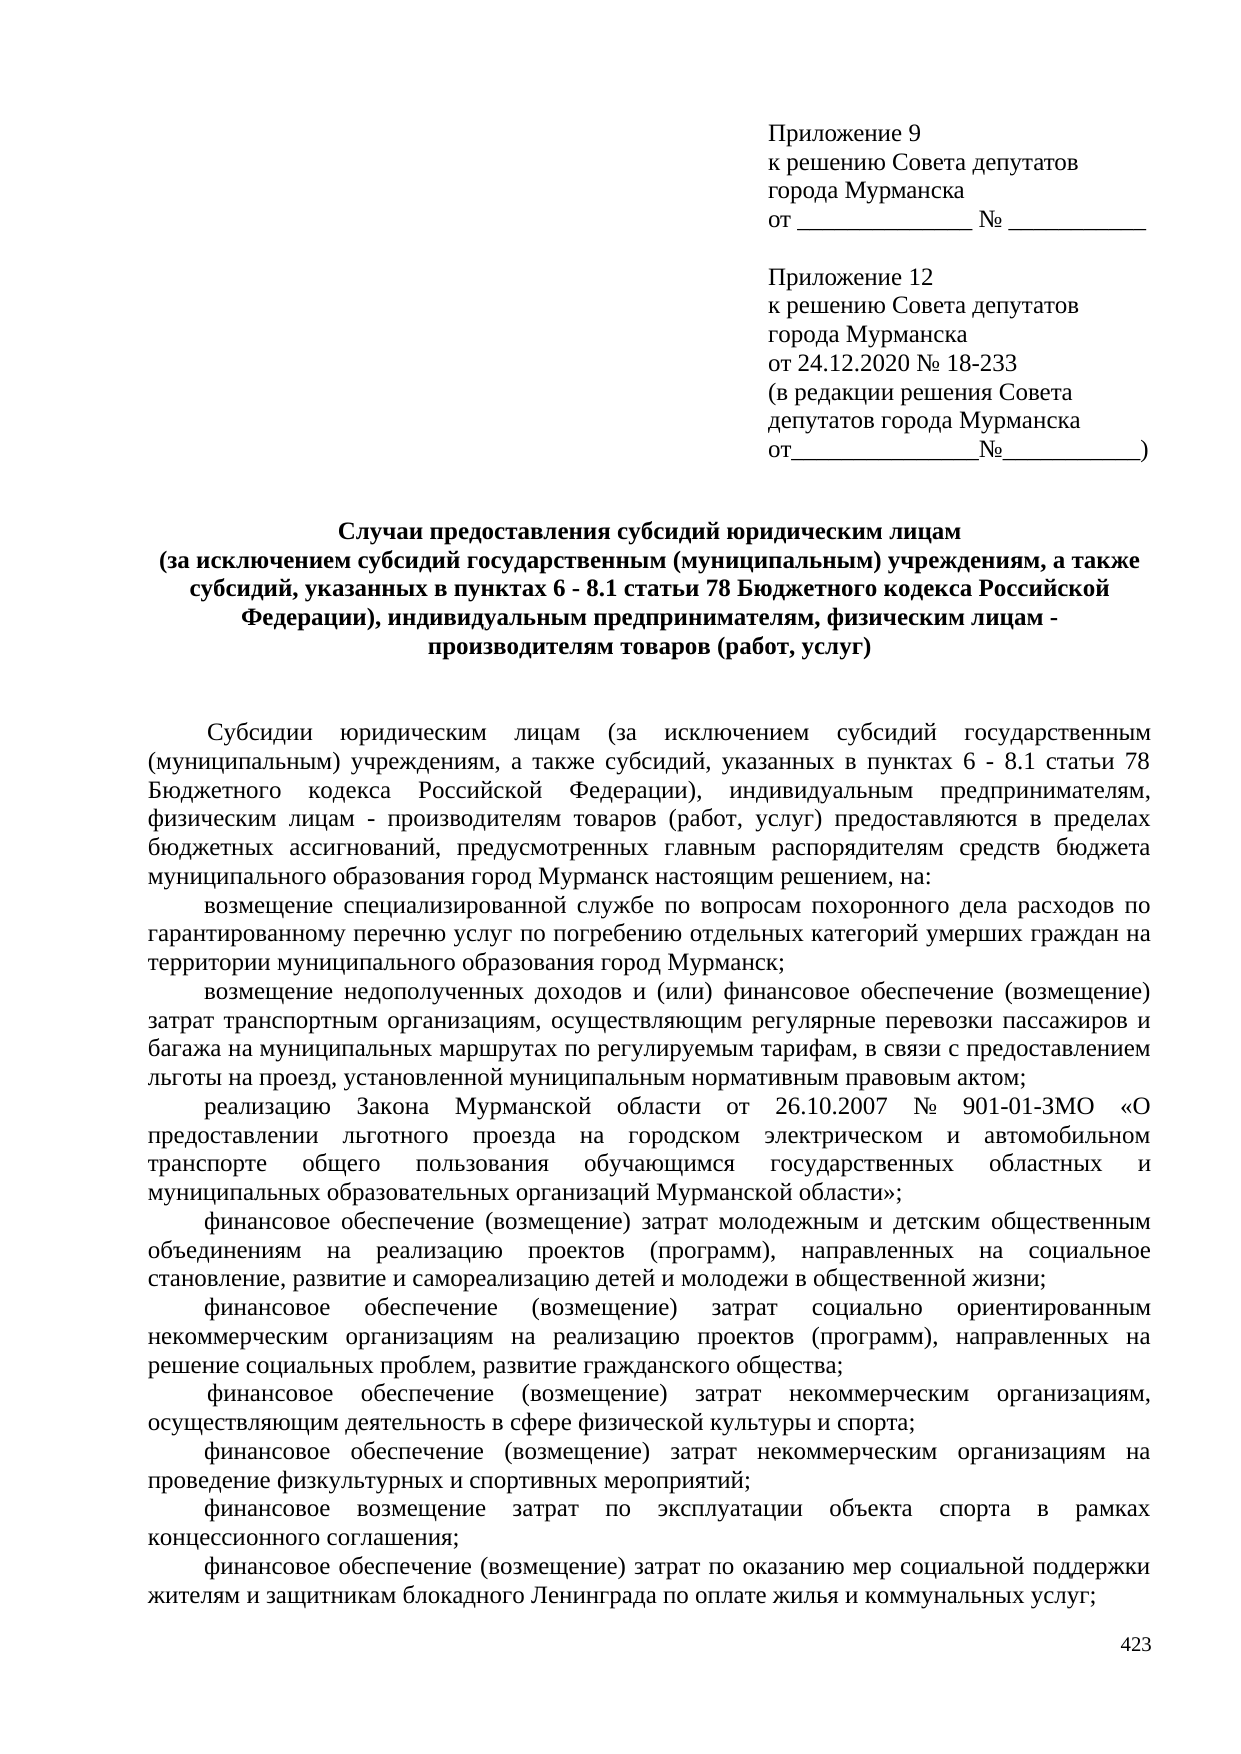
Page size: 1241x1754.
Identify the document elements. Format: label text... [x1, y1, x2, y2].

text финансовое обеспечение (возмещение) затрат молодежным и детским общественным объединениям на реализацию проектов (программ), направленных на социальное становление, развитие и самореализацию детей и молодежи в общественной жизни; [148, 1206, 1152, 1292]
text (за исключением субсидий государственным (муниципальным) учреждениям, а также субсидий, указанных в пунктах 6 - 8.1 статьи 78 Бюджетного кодекса Российской Федерации), индивидуальным предпринимателям, физическим лицам - производителям товаров (работ, услуг) [148, 545, 1152, 660]
text финансовое обеспечение (возмещение) затрат социально ориентированным некоммерческим организациям на реализацию проектов (программ), направленных на решение социальных проблем, развитие гражданского общества; [148, 1292, 1152, 1378]
text реализацию Закона Мурманской области от 26.10.2007 № 901-01-ЗМО «О предоставлении льготного проезда на городском электрическом и автомобильном транспорте общего пользования обучающимся государственных областных и муниципальных образовательных организаций Мурманской области»; [148, 1091, 1152, 1206]
text от 24.12.2020 № 18-233 [768, 348, 1152, 377]
subtitle Приложение 12 [768, 262, 1152, 291]
text финансовое обеспечение (возмещение) затрат по оказанию мер социальной поддержки жителям и защитникам блокадного Ленинграда по оплате жилья и коммунальных услуг; [148, 1551, 1152, 1608]
text (в редакции решения Совета [768, 377, 1152, 406]
text Субсидии юридическим лицам (за исключением субсидий государственным (муниципальным) учреждениям, а также субсидий, указанных в пунктах 6 - 8.1 статьи 78 Бюджетного кодекса Российской Федерации), индивидуальным предпринимателям, физическим лицам - производителям товаров (работ, услуг) предоставляются в пределах бюджетных ассигнований, предусмотренных главным распорядителям средств бюджета муниципального образования город Мурманск настоящим решением, на: [148, 717, 1152, 890]
subtitle от_______________№___________) [693, 434, 1152, 463]
text возмещение специализированной службе по вопросам похоронного дела расходов по гарантированному перечню услуг по погребению отдельных категорий умерших граждан на территории муниципального образования город Мурманск; [148, 890, 1152, 976]
text Случаи предоставления субсидий юридическим лицам [148, 516, 1152, 545]
subtitle города Мурманска [768, 176, 1152, 204]
text города Мурманска [768, 319, 1152, 348]
text финансовое обеспечение (возмещение) затрат некоммерческим организациям, осуществляющим деятельность в сфере физической культуры и спорта; [148, 1378, 1152, 1436]
subtitle Приложение 9 [768, 118, 1152, 147]
text к решению Совета депутатов [768, 291, 1152, 319]
text финансовое обеспечение (возмещение) затрат некоммерческим организациям на проведение физкультурных и спортивных мероприятий; [148, 1436, 1152, 1493]
text финансовое возмещение затрат по эксплуатации объекта спорта в рамках концессионного соглашения; [148, 1493, 1152, 1551]
text депутатов города Мурманска [768, 406, 1152, 434]
subtitle к решению Совета депутатов [768, 147, 1152, 176]
text возмещение недополученных доходов и (или) финансовое обеспечение (возмещение) затрат транспортным организациям, осуществляющим регулярные перевозки пассажиров и багажа на муниципальных маршрутах по регулируемым тарифам, в связи с предоставлением льготы на проезд, установленной муниципальным нормативным правовым актом; [148, 976, 1152, 1091]
subtitle от ______________ № ___________ [768, 204, 1152, 233]
